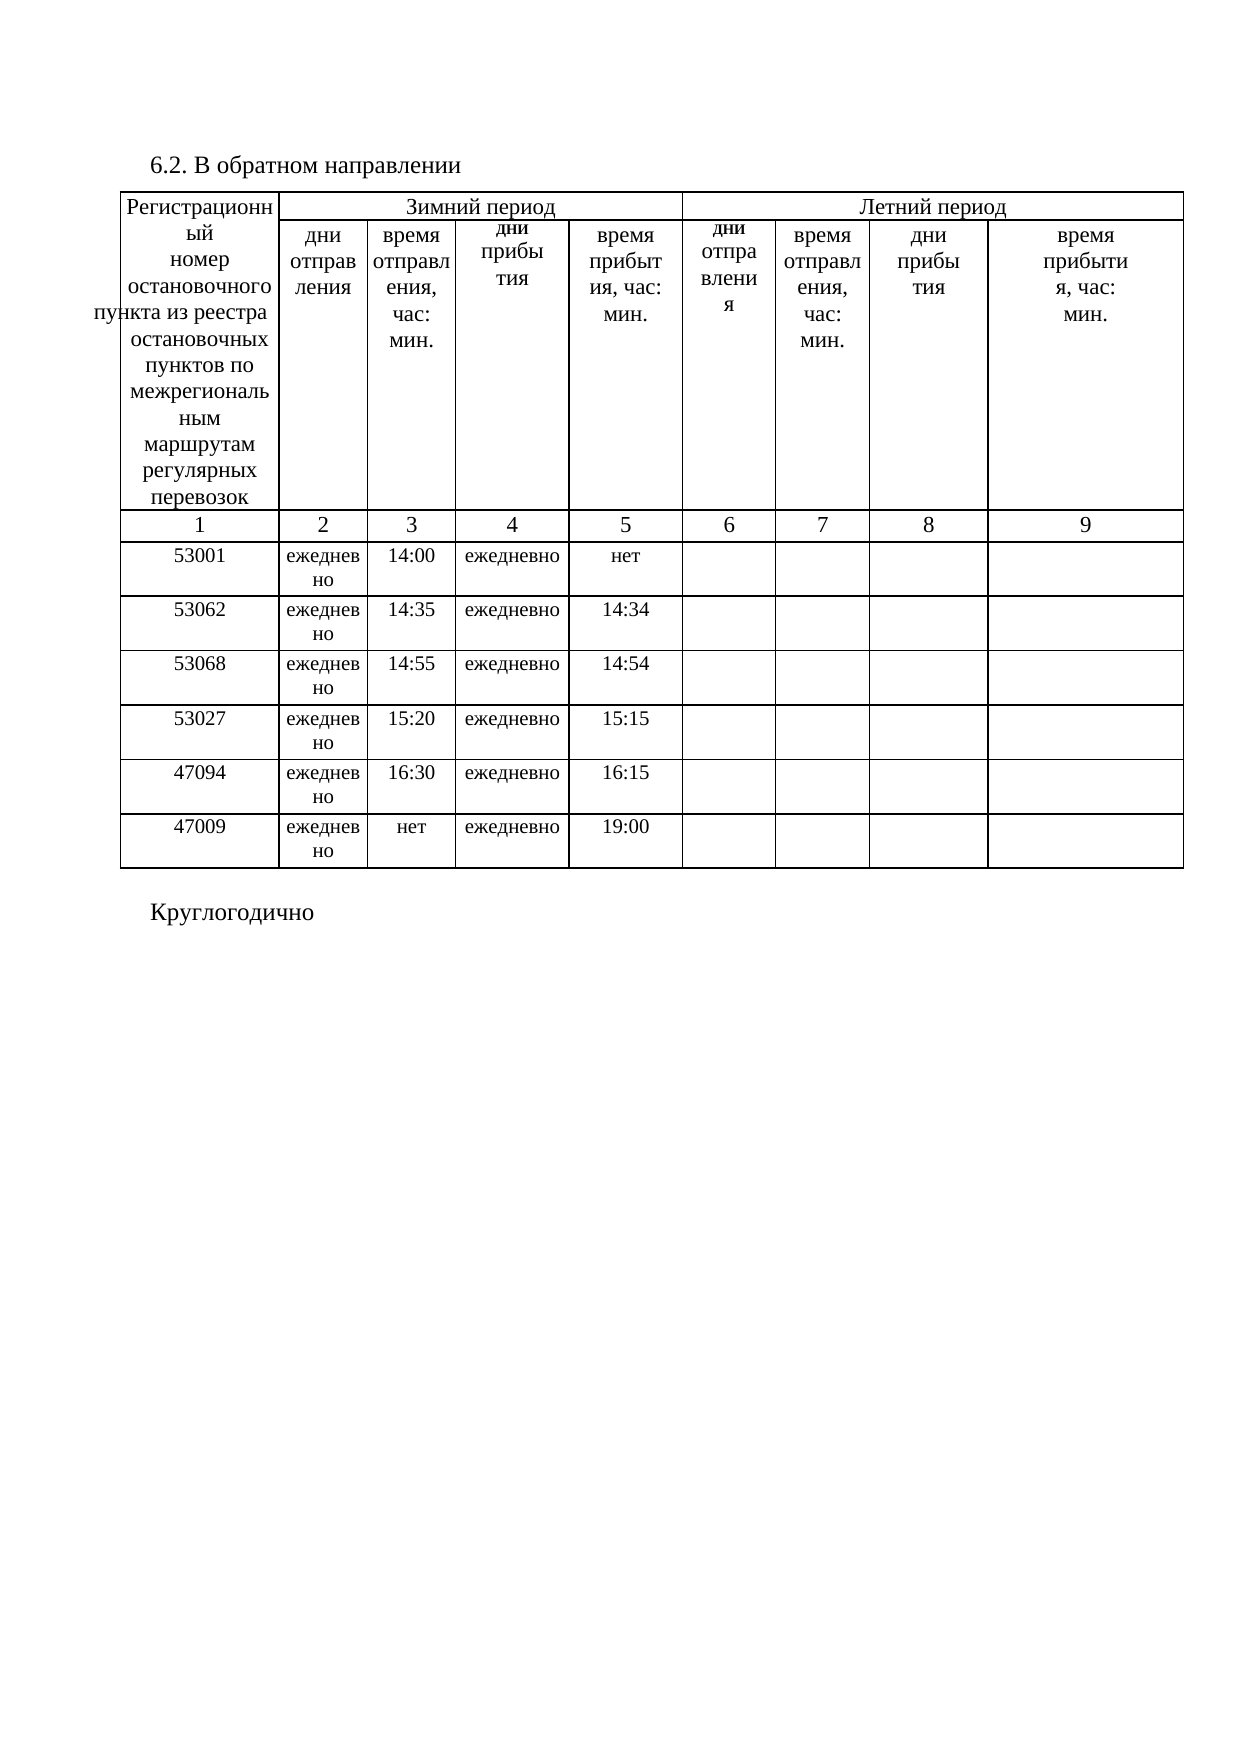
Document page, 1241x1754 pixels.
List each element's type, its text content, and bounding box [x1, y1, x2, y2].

table_cell нет [368, 815, 455, 867]
table_cell [989, 597, 1183, 650]
table_cell 1 [121, 511, 278, 541]
table_cell ДНИ прибы тия [456, 221, 568, 509]
table_cell 14:55 [368, 651, 455, 704]
table_cell 15:20 [368, 706, 455, 758]
table_cell 6 [683, 511, 775, 541]
table_cell [683, 597, 775, 650]
table_cell 4 [456, 511, 568, 541]
table_header Летний период [683, 193, 1183, 219]
text 6.2. В обратном направлении [150, 150, 1090, 179]
table_cell 14:00 [368, 543, 455, 595]
table_cell 16:15 [570, 760, 682, 813]
table_cell [989, 760, 1183, 813]
table_cell время прибыт ия, час: мин. [570, 221, 682, 509]
table_cell дни отправ ления [280, 221, 367, 509]
table_cell ежедневно [456, 651, 568, 704]
table_cell 5 [570, 511, 682, 541]
table_cell время отправл ения, час: мин. [368, 221, 455, 509]
table_cell [683, 543, 775, 595]
table_cell [870, 651, 987, 704]
table_cell ежедневно [280, 597, 367, 650]
table_cell [989, 651, 1183, 704]
table_cell ежедневно [280, 815, 367, 867]
table_cell [870, 597, 987, 650]
table_cell 53027 [121, 706, 278, 758]
table_cell ежедневно [456, 815, 568, 867]
table_cell ДНИ отпра влени я [683, 221, 775, 509]
table_cell [683, 706, 775, 758]
table_cell 3 [368, 511, 455, 541]
table_cell ежедневно [456, 543, 568, 595]
table_cell [870, 543, 987, 595]
table_cell [776, 651, 869, 704]
table_cell [683, 651, 775, 704]
table_cell ежедневно [456, 706, 568, 758]
table_cell 14:34 [570, 597, 682, 650]
table_cell ежедневно [280, 543, 367, 595]
table_cell 47009 [121, 815, 278, 867]
table_cell [989, 706, 1183, 758]
table_cell время отправл ения, час: мин. [776, 221, 869, 509]
table_cell ежедневно [456, 760, 568, 813]
table_cell [776, 706, 869, 758]
table_cell ежедневно [456, 597, 568, 650]
table_cell 15:15 [570, 706, 682, 758]
table_cell время прибыти я, час: мин. [989, 221, 1183, 509]
table_cell [776, 597, 869, 650]
table_cell 53062 [121, 597, 278, 650]
table_header Регистрационный номер остановочного пункта из реестра остановочных пунктов по межрегиональным маршрутам регулярных перевозок [121, 193, 278, 509]
table_cell 9 [989, 511, 1183, 541]
table_cell 16:30 [368, 760, 455, 813]
table_cell [776, 815, 869, 867]
table_cell 14:35 [368, 597, 455, 650]
table_cell 19:00 [570, 815, 682, 867]
table_cell 7 [776, 511, 869, 541]
table_cell 47094 [121, 760, 278, 813]
table_cell дни прибы тия [870, 221, 987, 509]
table_cell 14:54 [570, 651, 682, 704]
table_cell [870, 706, 987, 758]
table_cell [989, 815, 1183, 867]
table_cell 53001 [121, 543, 278, 595]
table_cell [870, 815, 987, 867]
text Круглогодично [150, 897, 1090, 926]
table_cell [776, 543, 869, 595]
table_cell 2 [280, 511, 367, 541]
table_cell [870, 760, 987, 813]
table_cell ежедневно [280, 760, 367, 813]
table_cell [776, 760, 869, 813]
table_cell ежедневно [280, 651, 367, 704]
table_cell [683, 815, 775, 867]
table_cell ежедневно [280, 706, 367, 758]
table_cell 53068 [121, 651, 278, 704]
table_cell [683, 760, 775, 813]
table_cell [989, 543, 1183, 595]
table_header Зимний период [280, 193, 682, 219]
table_cell 8 [870, 511, 987, 541]
table_cell нет [570, 543, 682, 595]
